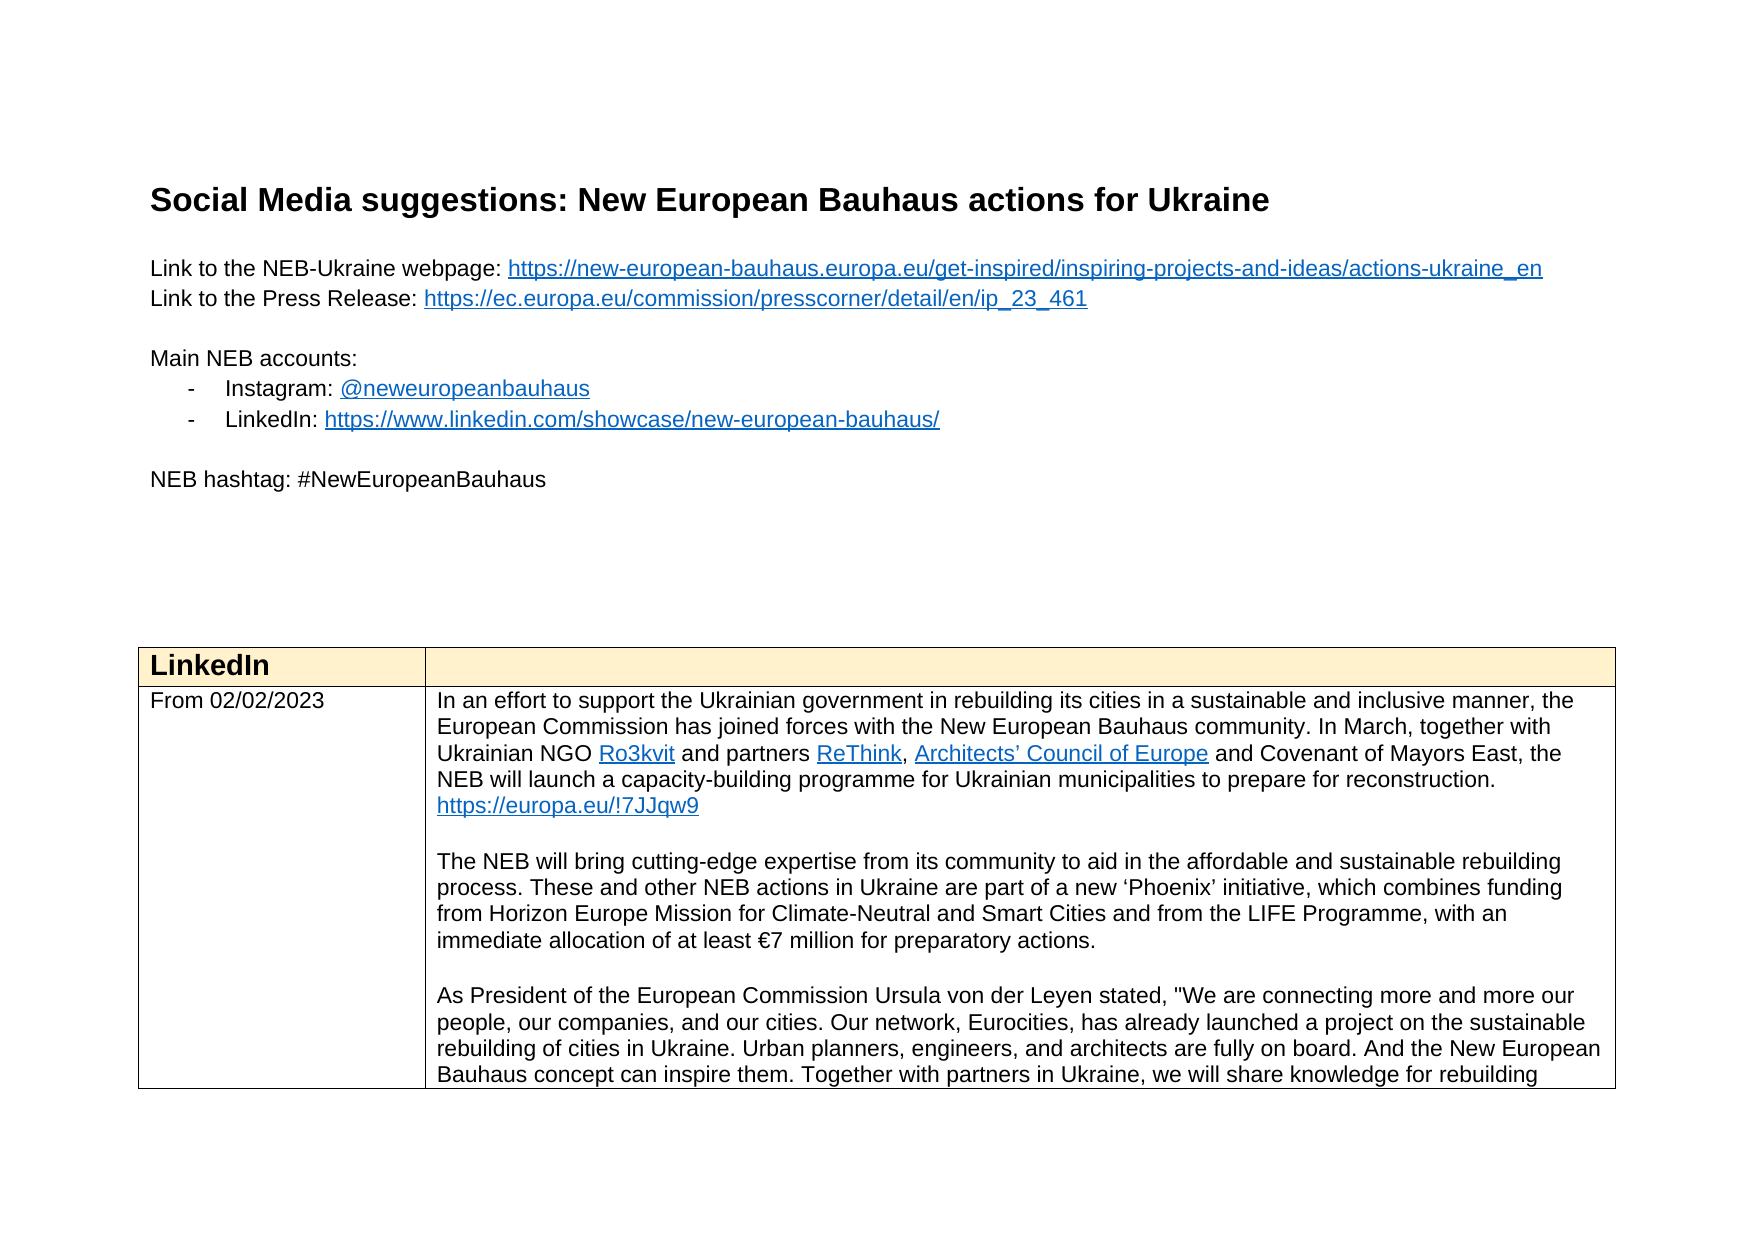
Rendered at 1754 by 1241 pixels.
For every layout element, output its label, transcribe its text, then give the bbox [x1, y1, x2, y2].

table_header [426, 648, 1615, 686]
table_header LinkedIn [139, 648, 425, 686]
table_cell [426, 687, 1615, 1088]
list LinkedIn: https://www.linkedin.com/showcase/new-european-bauhaus/ [187, 406, 1604, 432]
text Social Media suggestions: New European Bauhaus actions for Ukraine [150, 180, 1604, 219]
text Main NEB accounts: [150, 345, 1604, 372]
list Instagram: @neweuropeanbauhaus [187, 375, 1604, 402]
text Link to the NEB-Ukraine webpage: https://new-european-bauhaus.europa.eu/get-inspired/inspiring-projects-and-ideas/actions-ukraine_en [150, 254, 1604, 281]
text Link to the Press Release: https://ec.europa.eu/commission/presscorner/detail/en/ip_23_461 [150, 285, 1604, 311]
table_cell From 02/02/2023 [139, 687, 425, 1088]
text NEB hashtag: #NewEuropeanBauhaus [150, 466, 1604, 492]
